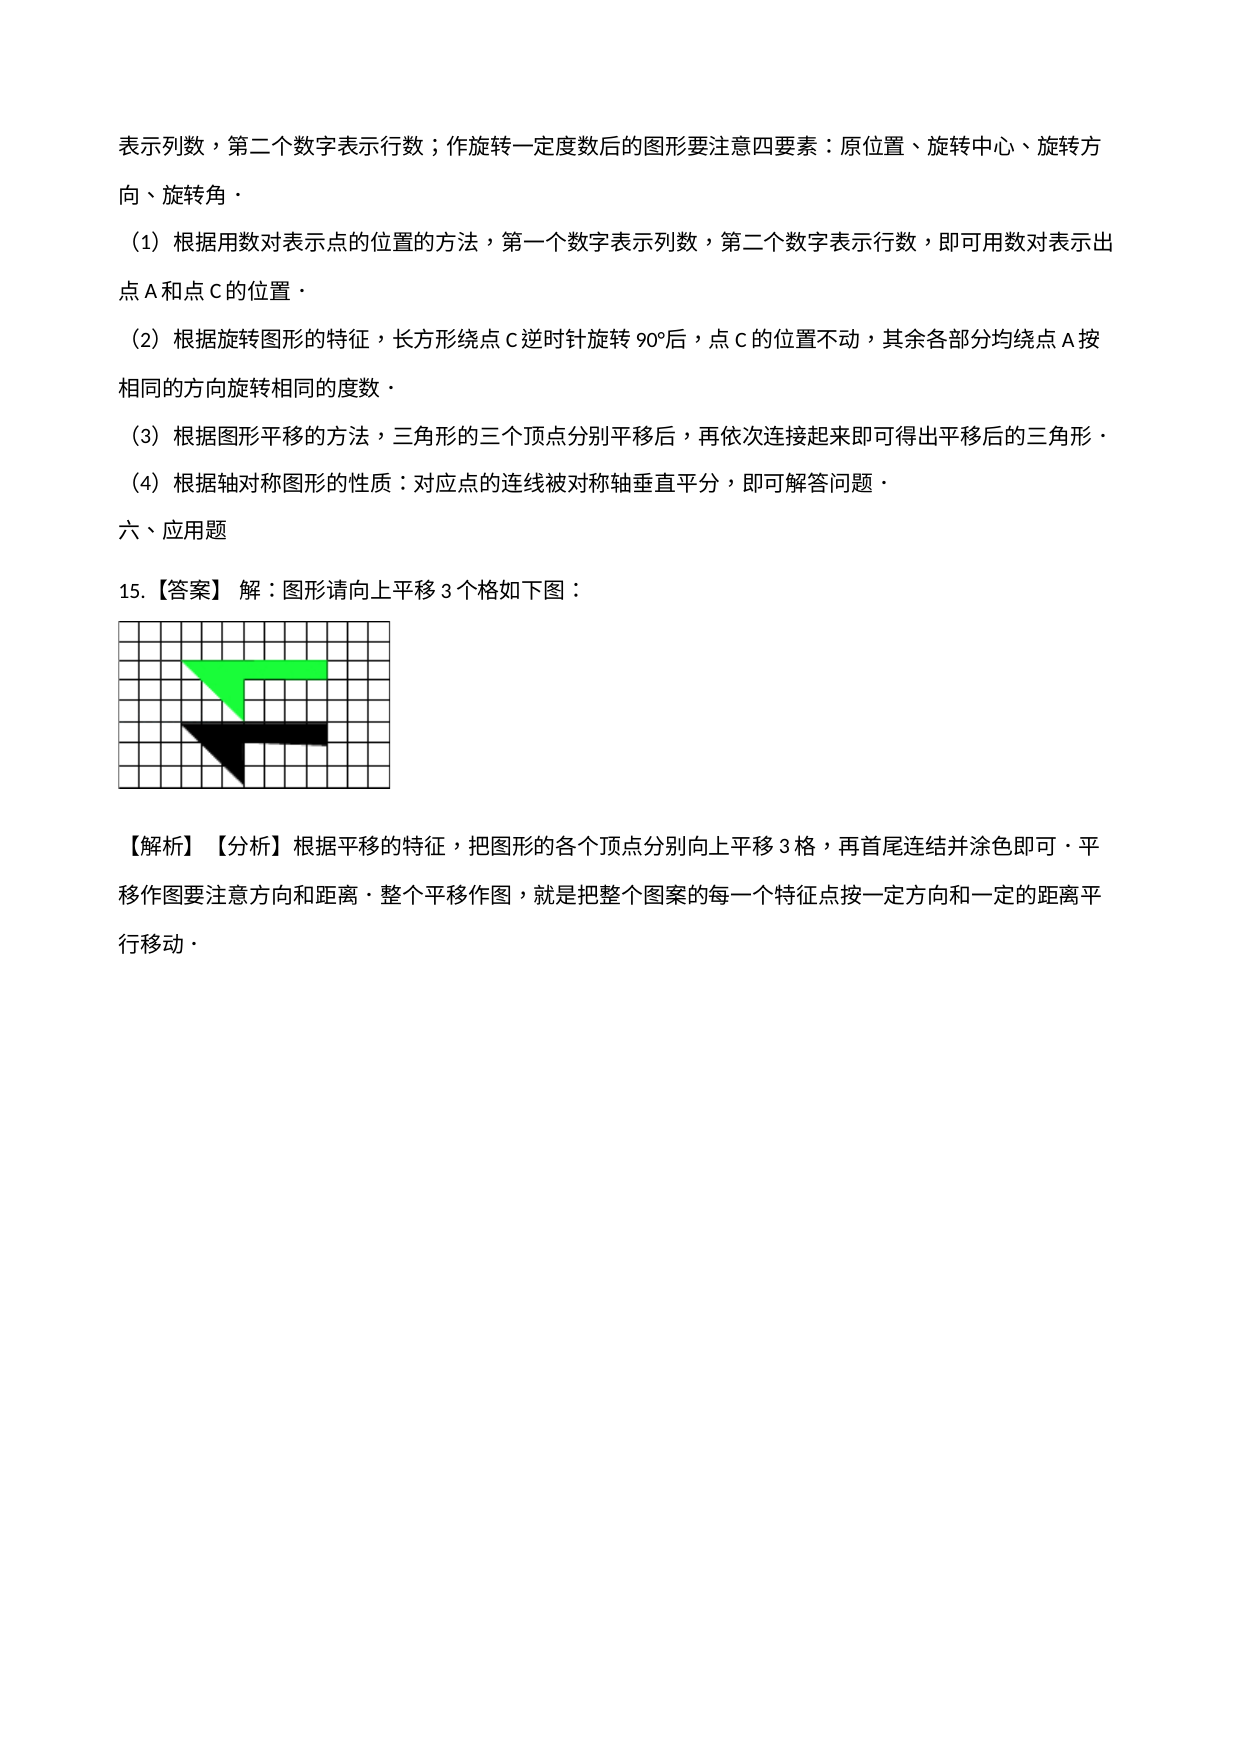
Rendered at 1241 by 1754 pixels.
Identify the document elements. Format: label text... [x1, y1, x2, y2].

text 六、应用题 [118, 514, 1122, 547]
text 15.【答案】 解：图形请向上平移3个格如下图： [118, 574, 1122, 606]
text （3）根据图形平移的方法，三角形的三个顶点分别平移后，再依次连接起来即可得出平移后的三角形． [118, 419, 1122, 452]
text 【解析】【分析】根据平移的特征，把图形的各个顶点分别向上平移3格，再首尾连结并涂色即可．平移作图要注意方向和距离．整个平移作图，就是把整个图案的每一个特征点按一定方向和一定的距离平行移动． [118, 830, 1122, 960]
text （1）根据用数对表示点的位置的方法，第一个数字表示列数，第二个数字表示行数，即可用数对表示出点A和点C的位置． （2）根据旋转图形的特征，长方形绕点C逆时针旋转90°后，点C的位置不动，其余各部分均绕点A按相同的方向旋转相同的度数． [118, 226, 1122, 404]
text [118, 129, 1122, 211]
picture [118, 621, 390, 789]
text （4）根据轴对称图形的性质：对应点的连线被对称轴垂直平分，即可解答问题． [118, 467, 1122, 499]
